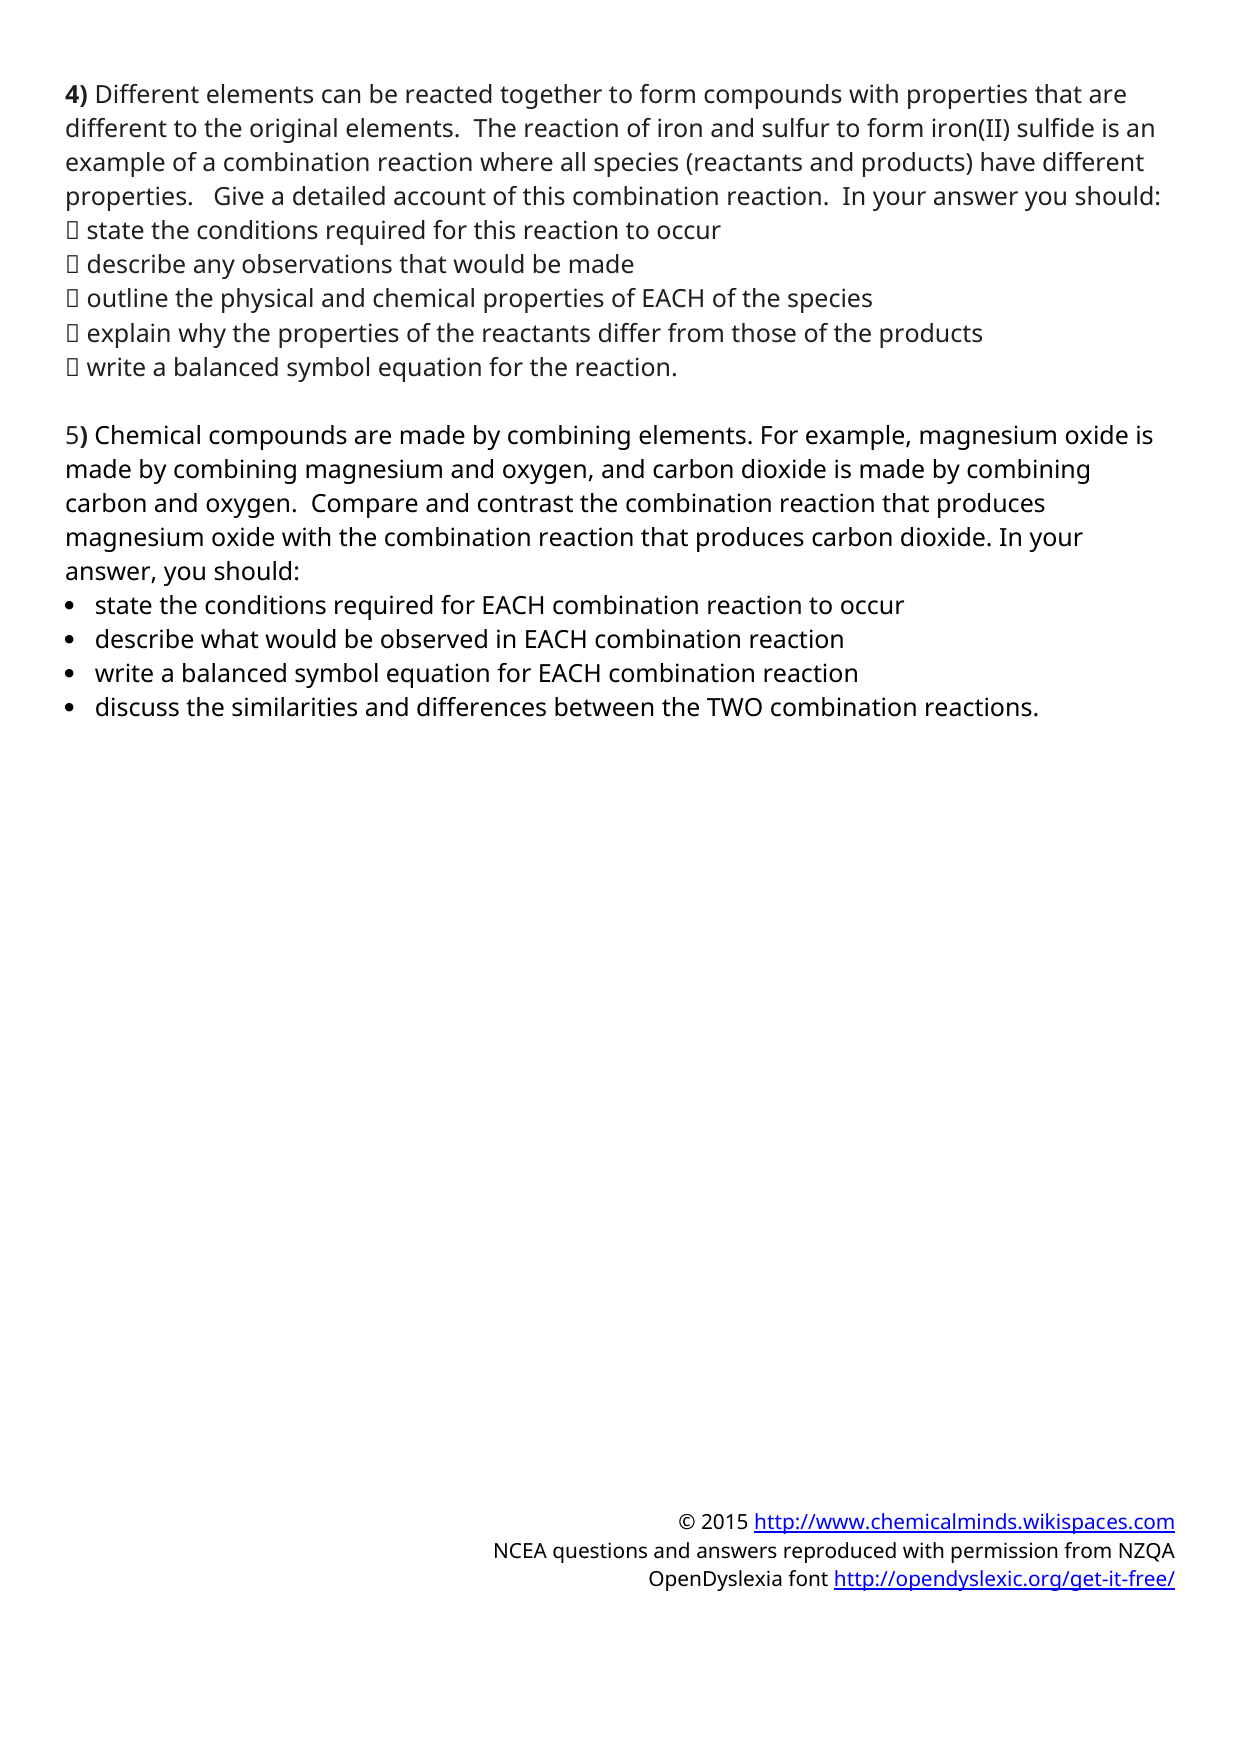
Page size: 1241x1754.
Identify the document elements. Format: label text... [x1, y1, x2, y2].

text describe what would be observed in EACH combination reaction [65, 622, 1175, 656]
text  explain why the properties of the reactants differ from those of the products [65, 315, 1175, 349]
text 4) Different elements can be reacted together to form compounds with properties that are different to the original elements. The reaction of iron and sulfur to form iron(II) sulfide is an example of a combination reaction where all species (reactants and products) have different properties. Give a detailed account of this combination reaction. In your answer you should: [65, 77, 1175, 213]
text NCEA questions and answers reproduced with permission from NZQA [65, 1536, 1175, 1564]
text  write a balanced symbol equation for the reaction. [65, 349, 1175, 383]
text write a balanced symbol equation for EACH combination reaction [65, 656, 1175, 690]
text discuss the similarities and differences between the TWO combination reactions. [65, 690, 1175, 724]
text  describe any observations that would be made [65, 247, 1175, 281]
text state the conditions required for EACH combination reaction to occur [65, 588, 1175, 622]
text OpenDyslexia font http://opendyslexic.org/get-it-free/ [65, 1564, 1175, 1593]
text  state the conditions required for this reaction to occur [65, 213, 1175, 247]
text 5) Chemical compounds are made by combining elements. For example, magnesium oxide is made by combining magnesium and oxygen, and carbon dioxide is made by combining carbon and oxygen. Compare and contrast the combination reaction that produces magnesium oxide with the combination reaction that produces carbon dioxide. In your answer, you should: [65, 417, 1175, 588]
text  outline the physical and chemical properties of EACH of the species [65, 281, 1175, 315]
text © 2015 http://www.chemicalminds.wikispaces.com [124, 1507, 1175, 1536]
